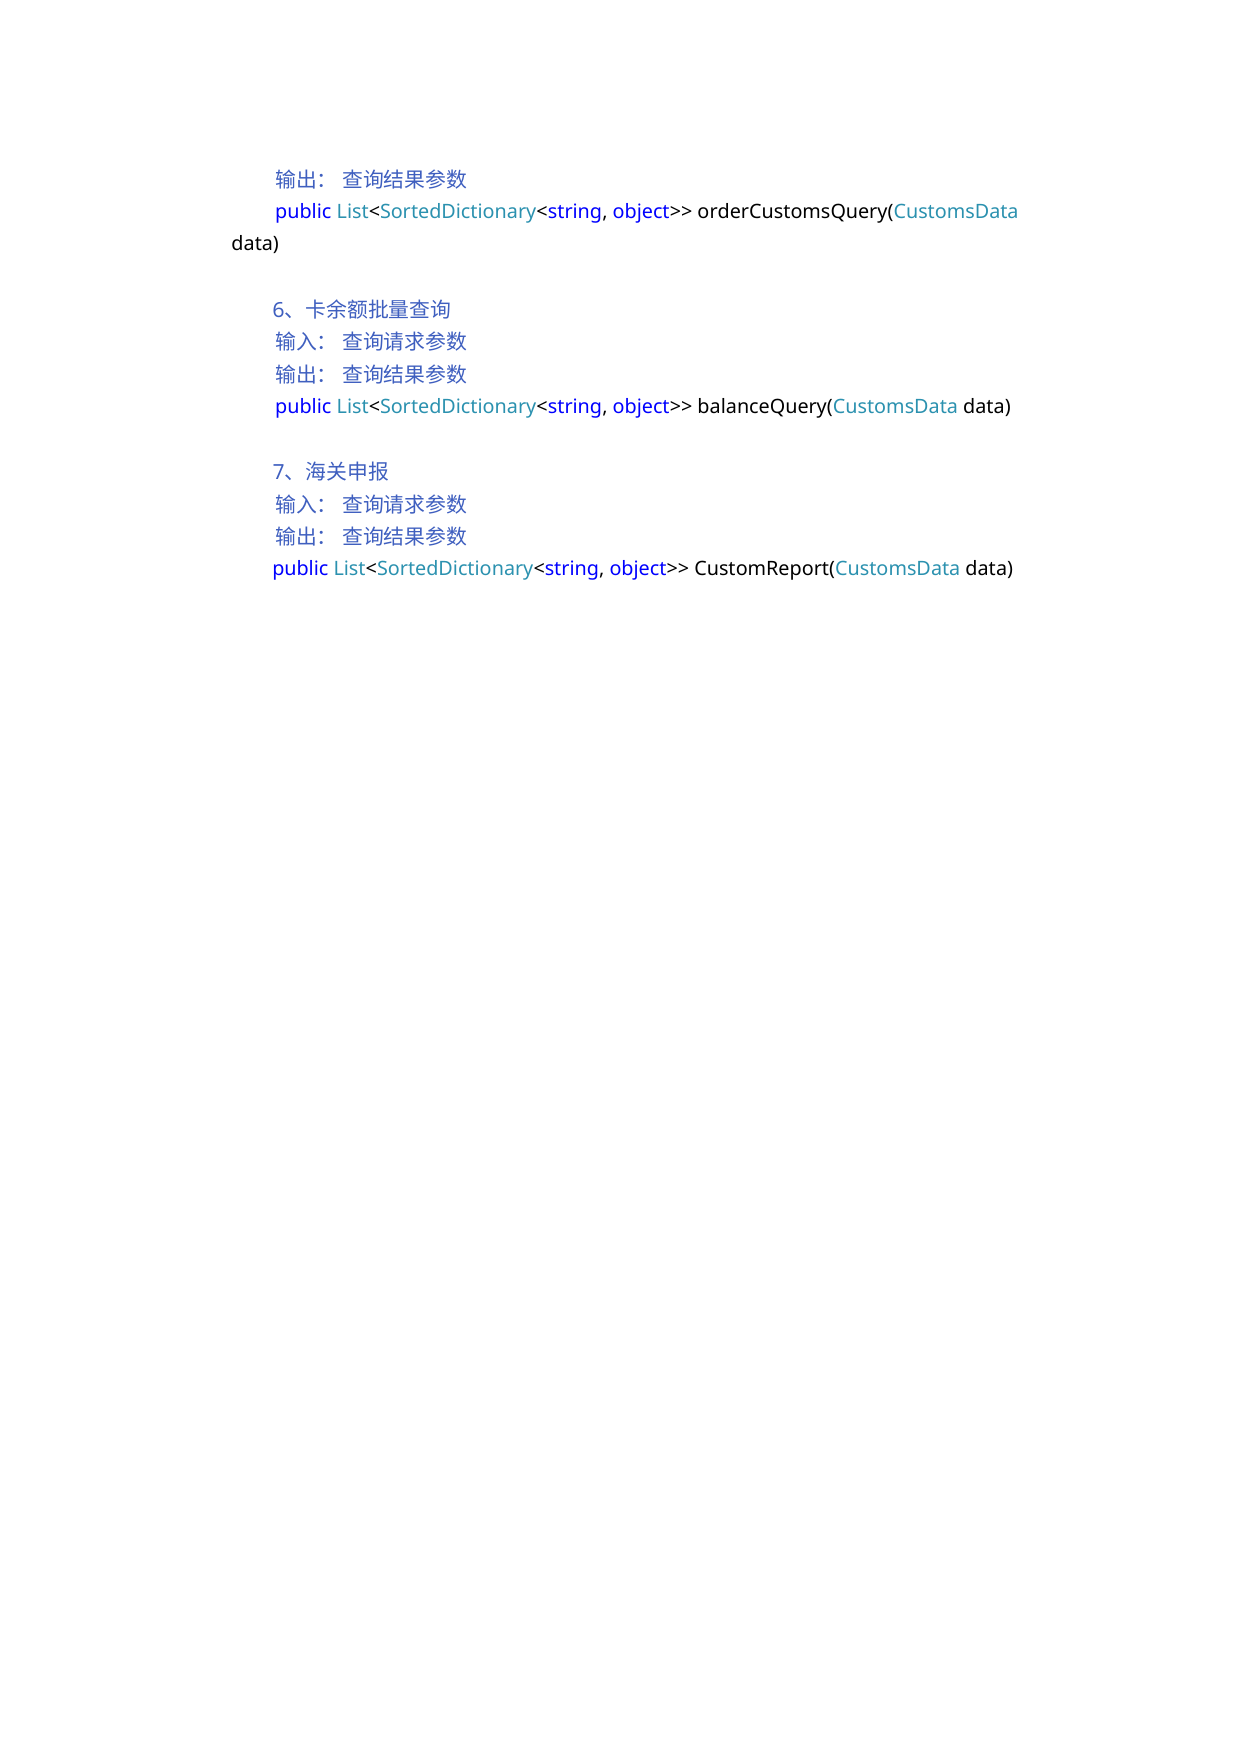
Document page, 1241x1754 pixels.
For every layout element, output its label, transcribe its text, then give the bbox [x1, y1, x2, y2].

text 输出： 查询结果参数 [272, 357, 1053, 389]
text 输出： 查询结果参数 [272, 519, 1053, 552]
text public List<SortedDictionary<string, object>> CustomReport(CustomsData data) [228, 552, 1053, 584]
text public List<SortedDictionary<string, object>> orderCustomsQuery(CustomsData data) [231, 194, 1053, 259]
text public List<SortedDictionary<string, object>> balanceQuery(CustomsData data) [231, 389, 1053, 422]
text 输入： 查询请求参数 [187, 324, 1053, 357]
text 输入： 查询请求参数 [187, 487, 1053, 519]
text 6、卡余额批量查询 [228, 292, 1053, 324]
text 7、海关申报 [228, 454, 1053, 487]
text 输出： 查询结果参数 [272, 162, 1053, 194]
